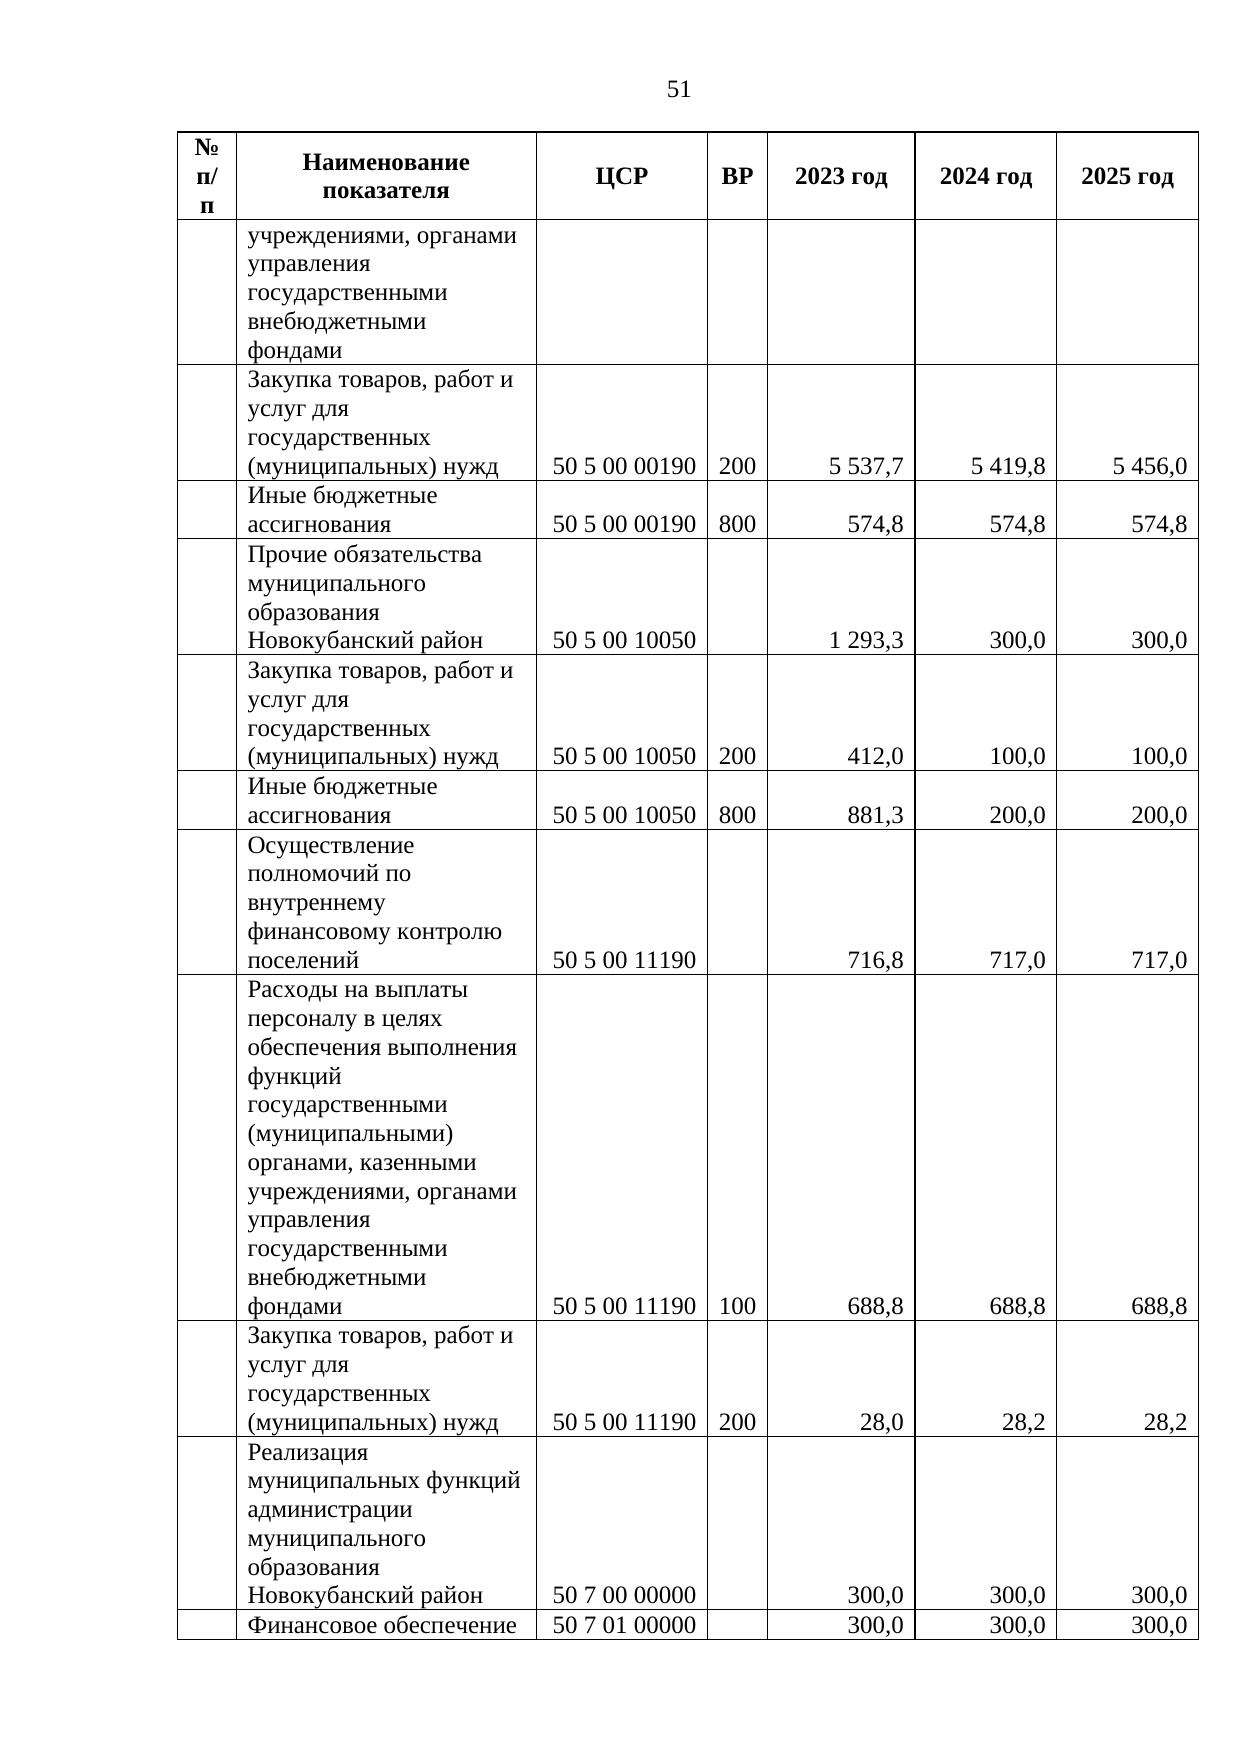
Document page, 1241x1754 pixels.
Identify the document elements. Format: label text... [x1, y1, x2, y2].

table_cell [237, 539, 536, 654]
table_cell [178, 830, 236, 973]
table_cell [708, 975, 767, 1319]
table_header 2023 год [768, 133, 914, 219]
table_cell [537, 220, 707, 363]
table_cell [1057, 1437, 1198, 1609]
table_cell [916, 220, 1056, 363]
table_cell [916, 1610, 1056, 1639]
table_header № п/п [178, 133, 236, 219]
table_header Наименование показателя [237, 133, 536, 219]
table_header 2025 год [1057, 133, 1198, 219]
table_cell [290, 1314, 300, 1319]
table_header ВР [708, 133, 767, 219]
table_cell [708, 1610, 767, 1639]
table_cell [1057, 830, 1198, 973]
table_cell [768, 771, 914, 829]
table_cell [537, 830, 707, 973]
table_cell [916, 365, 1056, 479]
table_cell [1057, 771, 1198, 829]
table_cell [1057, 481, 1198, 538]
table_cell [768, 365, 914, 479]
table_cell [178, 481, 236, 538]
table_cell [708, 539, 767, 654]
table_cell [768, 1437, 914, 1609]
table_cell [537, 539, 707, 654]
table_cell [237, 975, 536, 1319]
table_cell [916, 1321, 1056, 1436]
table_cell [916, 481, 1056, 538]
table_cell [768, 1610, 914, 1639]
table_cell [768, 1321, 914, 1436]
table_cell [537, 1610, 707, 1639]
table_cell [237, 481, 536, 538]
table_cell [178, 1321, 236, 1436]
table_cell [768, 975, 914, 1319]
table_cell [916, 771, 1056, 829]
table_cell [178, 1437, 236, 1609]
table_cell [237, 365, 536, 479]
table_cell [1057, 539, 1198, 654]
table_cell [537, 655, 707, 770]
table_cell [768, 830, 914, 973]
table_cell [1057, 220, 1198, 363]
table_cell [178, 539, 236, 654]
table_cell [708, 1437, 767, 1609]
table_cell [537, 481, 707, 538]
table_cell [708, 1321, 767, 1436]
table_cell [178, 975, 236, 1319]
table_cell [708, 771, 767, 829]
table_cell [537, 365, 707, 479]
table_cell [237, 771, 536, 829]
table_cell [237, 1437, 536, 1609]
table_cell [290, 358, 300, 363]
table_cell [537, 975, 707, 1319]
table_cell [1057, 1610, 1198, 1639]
table_header ЦСР [537, 133, 707, 219]
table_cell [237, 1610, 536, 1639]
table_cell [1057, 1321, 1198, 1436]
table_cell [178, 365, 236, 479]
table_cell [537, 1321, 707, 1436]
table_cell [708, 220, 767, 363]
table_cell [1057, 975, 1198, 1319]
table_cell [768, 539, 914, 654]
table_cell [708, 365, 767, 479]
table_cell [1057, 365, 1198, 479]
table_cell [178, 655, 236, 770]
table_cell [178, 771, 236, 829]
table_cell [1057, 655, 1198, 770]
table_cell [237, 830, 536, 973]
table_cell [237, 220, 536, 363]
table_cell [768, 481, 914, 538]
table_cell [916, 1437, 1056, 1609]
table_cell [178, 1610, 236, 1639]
table_header 2024 год [916, 133, 1056, 219]
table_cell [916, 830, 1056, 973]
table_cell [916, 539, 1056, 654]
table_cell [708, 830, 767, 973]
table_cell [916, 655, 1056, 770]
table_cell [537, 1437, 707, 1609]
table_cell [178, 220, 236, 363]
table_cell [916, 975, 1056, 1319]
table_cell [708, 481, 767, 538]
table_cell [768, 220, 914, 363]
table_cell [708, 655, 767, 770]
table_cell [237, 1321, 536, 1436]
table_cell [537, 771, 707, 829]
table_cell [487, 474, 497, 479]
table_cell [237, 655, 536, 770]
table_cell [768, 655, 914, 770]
